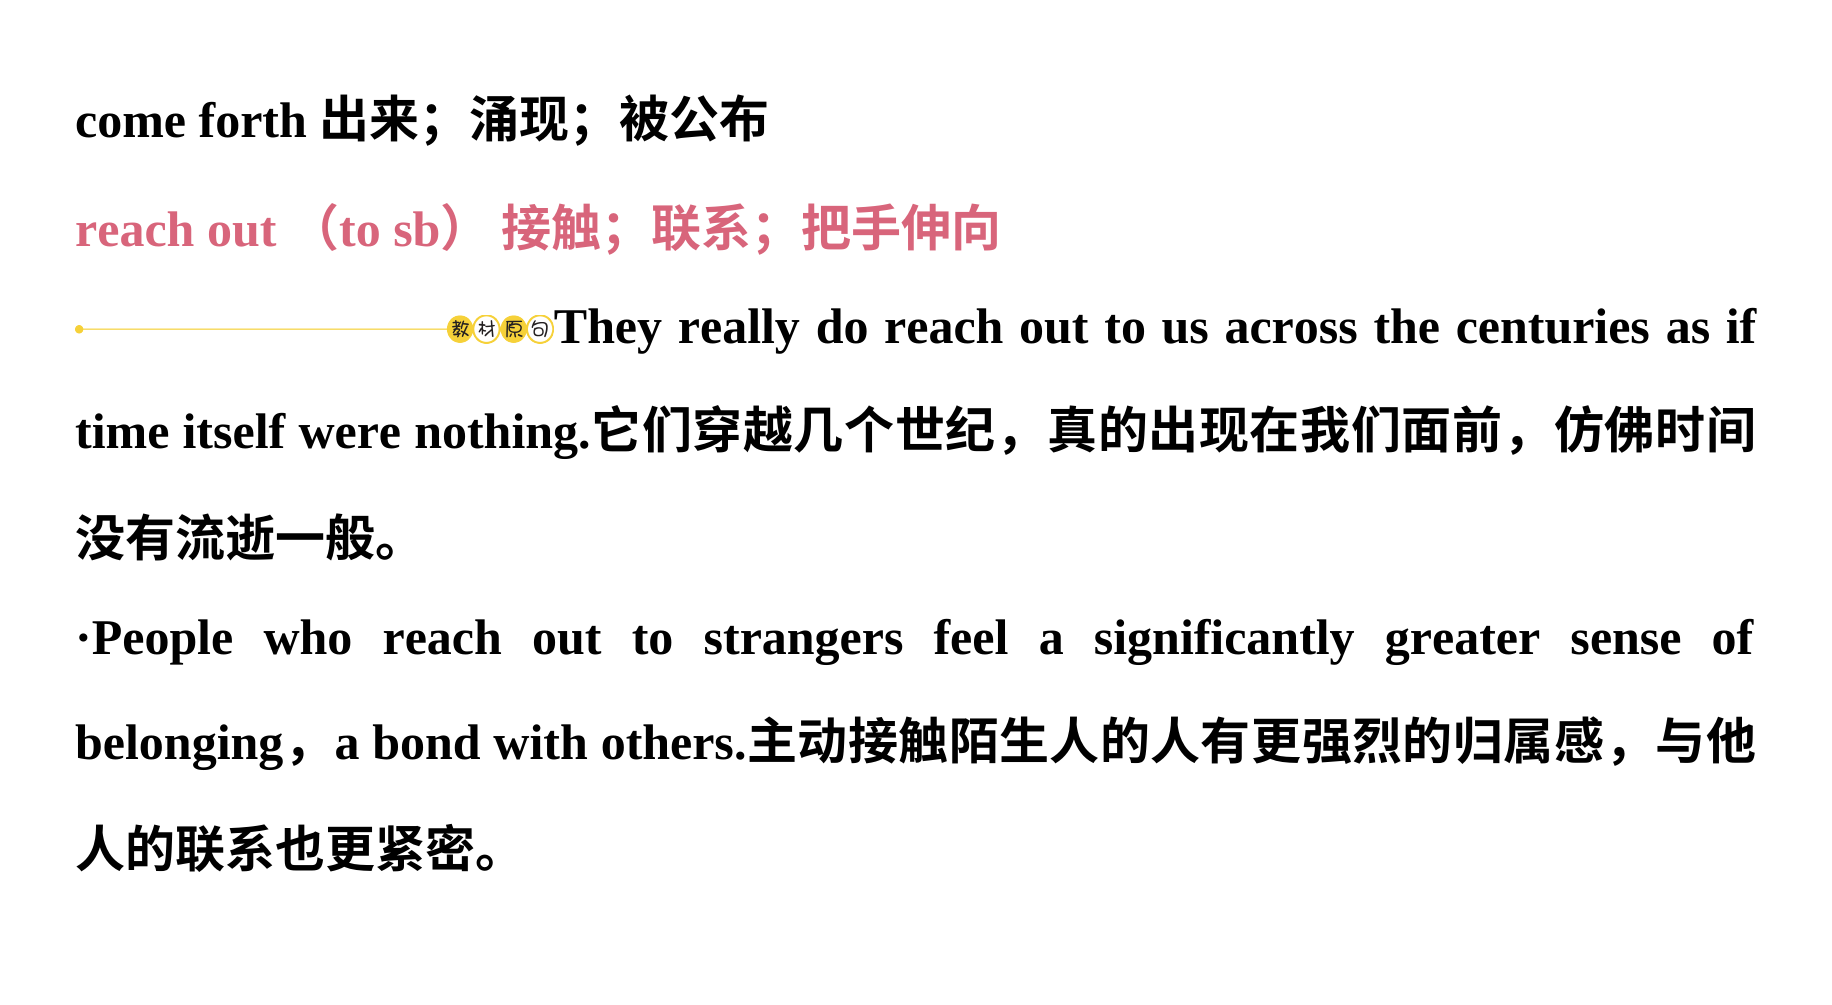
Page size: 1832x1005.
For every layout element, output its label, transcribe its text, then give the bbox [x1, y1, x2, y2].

picture [75, 315, 554, 344]
text ·People who reach out to strangers feel a significantly greater sense of belonging，a bond with others.主动接触陌生人的人有更强烈的归属感，与他人的联系也更紧密。 [75, 607, 1756, 882]
text reach out （to sb） 接触；联系；把手伸向 [75, 188, 1756, 261]
text come forth 出来；涌现；被公布 [75, 79, 1756, 152]
text They really do reach out to us across the centuries as if time itself were nothing.它们穿越几个世纪，真的出现在我们面前，仿佛时间没有流逝一般。 [75, 297, 1756, 571]
